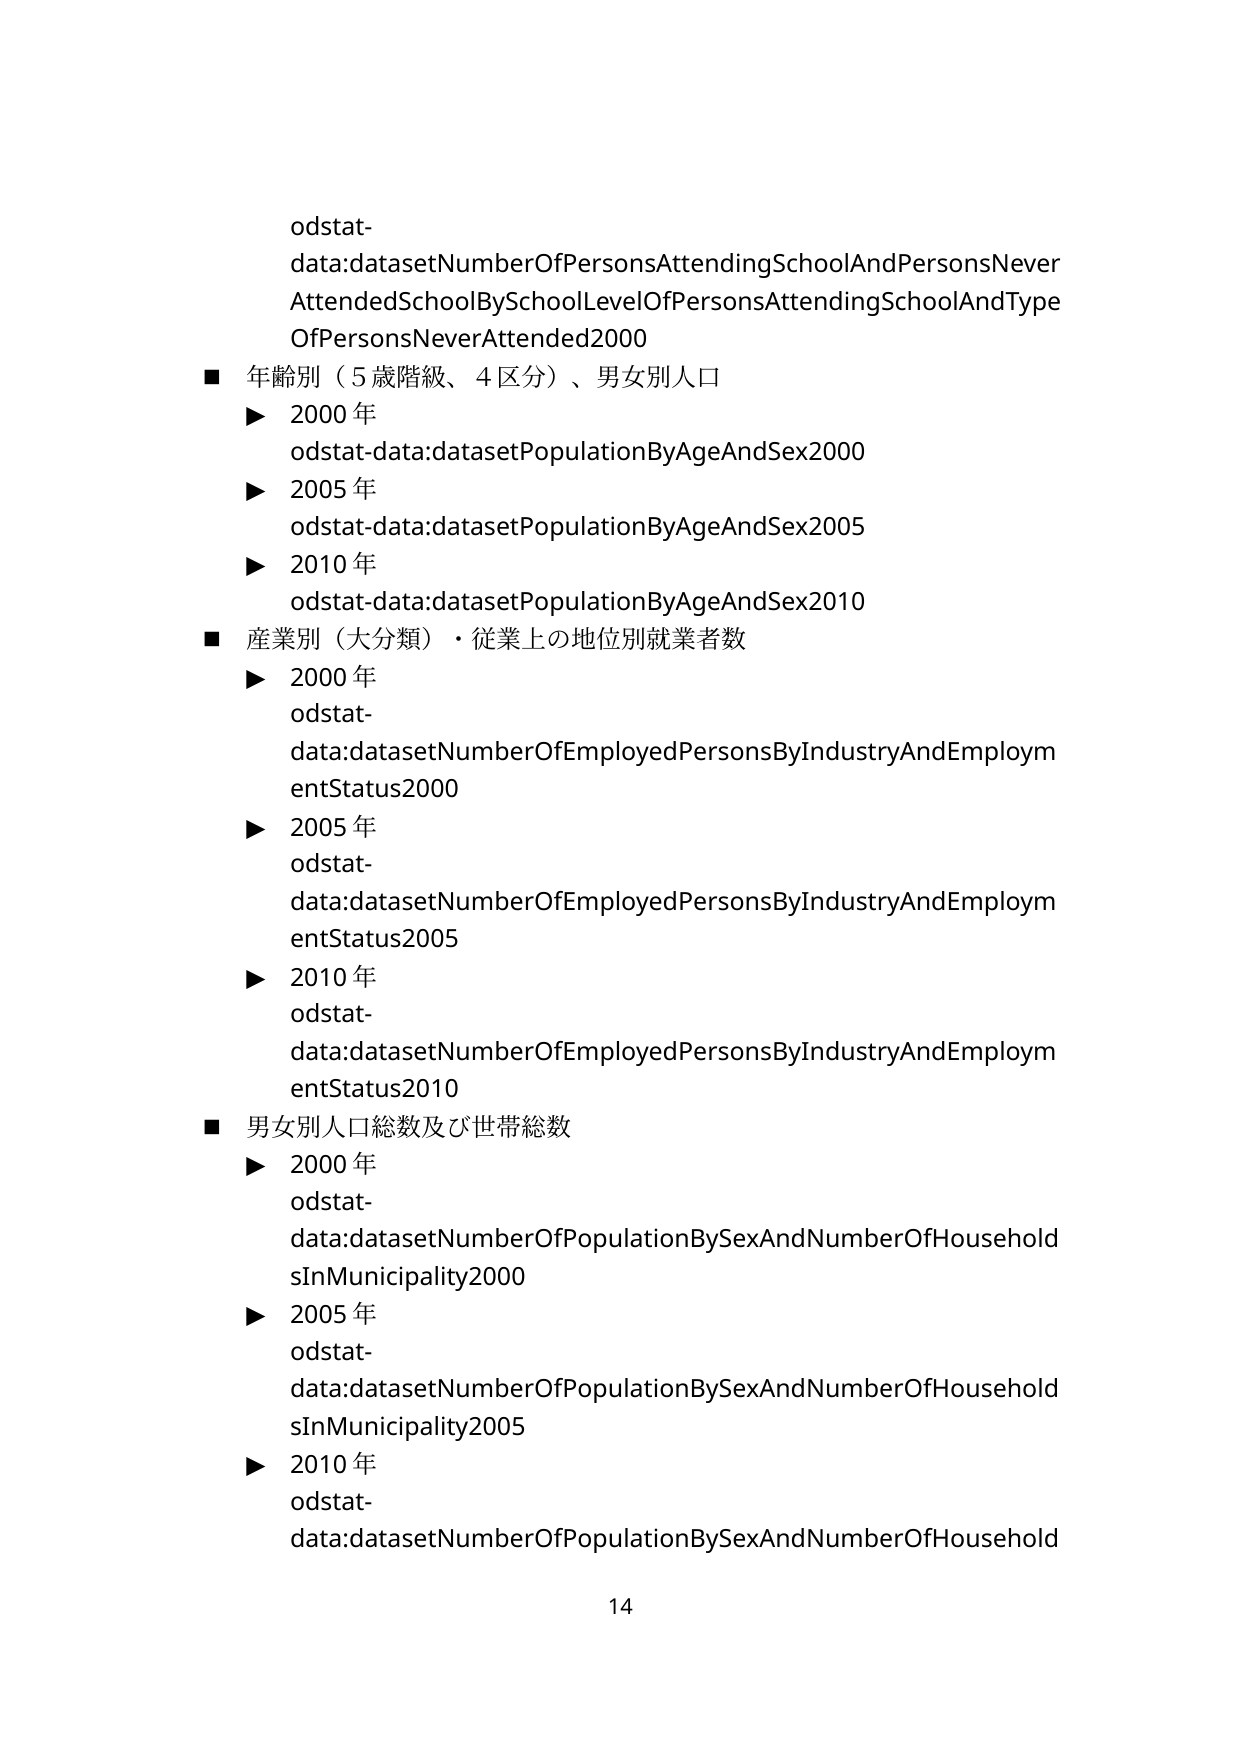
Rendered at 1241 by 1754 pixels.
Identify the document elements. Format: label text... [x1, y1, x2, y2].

list 2005年 odstat-data:datasetNumberOfPopulationBySexAndNumberOfHouseholdsInMunicipality2005 [246, 1294, 1063, 1444]
list 2000年 odstat-data:datasetNumberOfPopulationBySexAndNumberOfHouseholdsInMunicipality2000 [246, 1144, 1063, 1294]
list 年齢別（５歳階級、４区分）、男女別人口 [202, 357, 1063, 394]
list 産業別（大分類）・従業上の地位別就業者数 [202, 619, 1063, 657]
list 2005年 odstat-data:datasetNumberOfEmployedPersonsByIndustryAndEmploymentStatus2005 [246, 807, 1063, 957]
list 2005年 odstat-data:datasetPopulationByAgeAndSex2005 [246, 469, 1063, 544]
list 2010年 odstat-data:datasetNumberOfEmployedPersonsByIndustryAndEmploymentStatus2010 [246, 957, 1063, 1107]
list 2000年 odstat-data:datasetPopulationByAgeAndSex2000 [246, 394, 1063, 469]
list 2000年 odstat-data:datasetNumberOfEmployedPersonsByIndustryAndEmploymentStatus2000 [246, 657, 1063, 807]
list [246, 1444, 1063, 1557]
list 男女別人口総数及び世帯総数 [202, 1107, 1063, 1144]
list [246, 207, 1063, 357]
list 2010年 odstat-data:datasetPopulationByAgeAndSex2010 [246, 544, 1063, 619]
